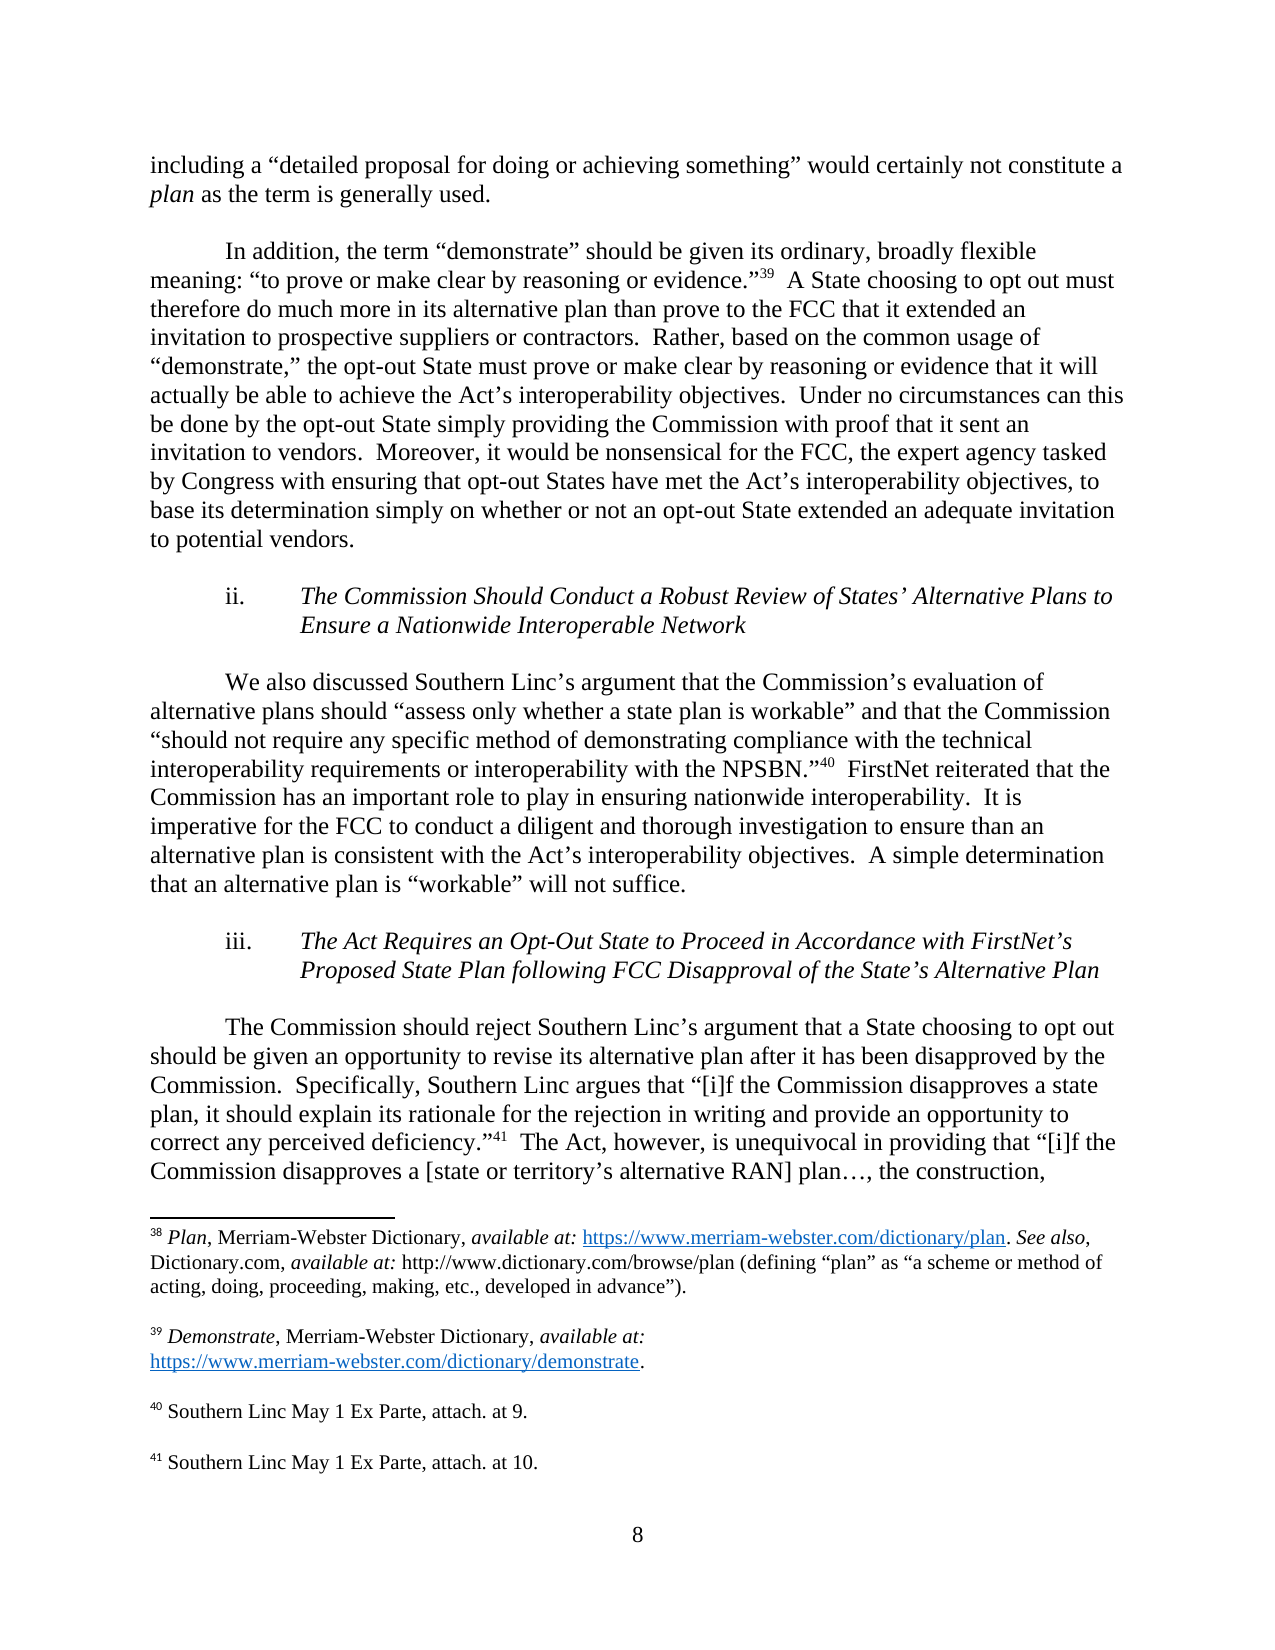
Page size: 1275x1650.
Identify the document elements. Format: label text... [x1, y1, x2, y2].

text In addition, the term “demonstrate” should be given its ordinary, broadly flexible meaning: “to prove or make clear by reasoning or evidence.” A State choosing to opt out must therefore do much more in its alternative plan than prove to the FCC that it extended an invitation to prospective suppliers or contractors. Rather, based on the common usage of “demonstrate,” the opt-out State must prove or make clear by reasoning or evidence that it will actually be able to achieve the Act’s interoperability objectives. Under no circumstances can this be done by the opt-out State simply providing the Commission with proof that it sent an invitation to vendors. Moreover, it would be nonsensical for the FCC, the expert agency tasked by Congress with ensuring that opt-out States have met the Act’s interoperability objectives, to base its determination simply on whether or not an opt-out State extended an adequate invitation to potential vendors. [150, 236, 1125, 552]
text ii. The Commission Should Conduct a Robust Review of States’ Alternative Plans to Ensure a Nationwide Interoperable Network [225, 581, 1125, 639]
text We also discussed Southern Linc’s argument that the Commission’s evaluation of alternative plans should “assess only whether a state plan is workable” and that the Commission “should not require any specific method of demonstrating compliance with the technical interoperability requirements or interoperability with the NPSBN.” FirstNet reiterated that the Commission has an important role to play in ensuring nationwide interoperability. It is imperative for the FCC to conduct a diligent and thorough investigation to ensure than an alternative plan is consistent with the Act’s interoperability objectives. A simple determination that an alternative plan is “workable” will not suffice. [150, 667, 1125, 897]
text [150, 1012, 1125, 1185]
text iii. The Act Requires an Opt-Out State to Proceed in Accordance with FirstNet’s Proposed State Plan following FCC Disapproval of the State’s Alternative Plan [225, 926, 1125, 984]
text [150, 150, 1125, 207]
